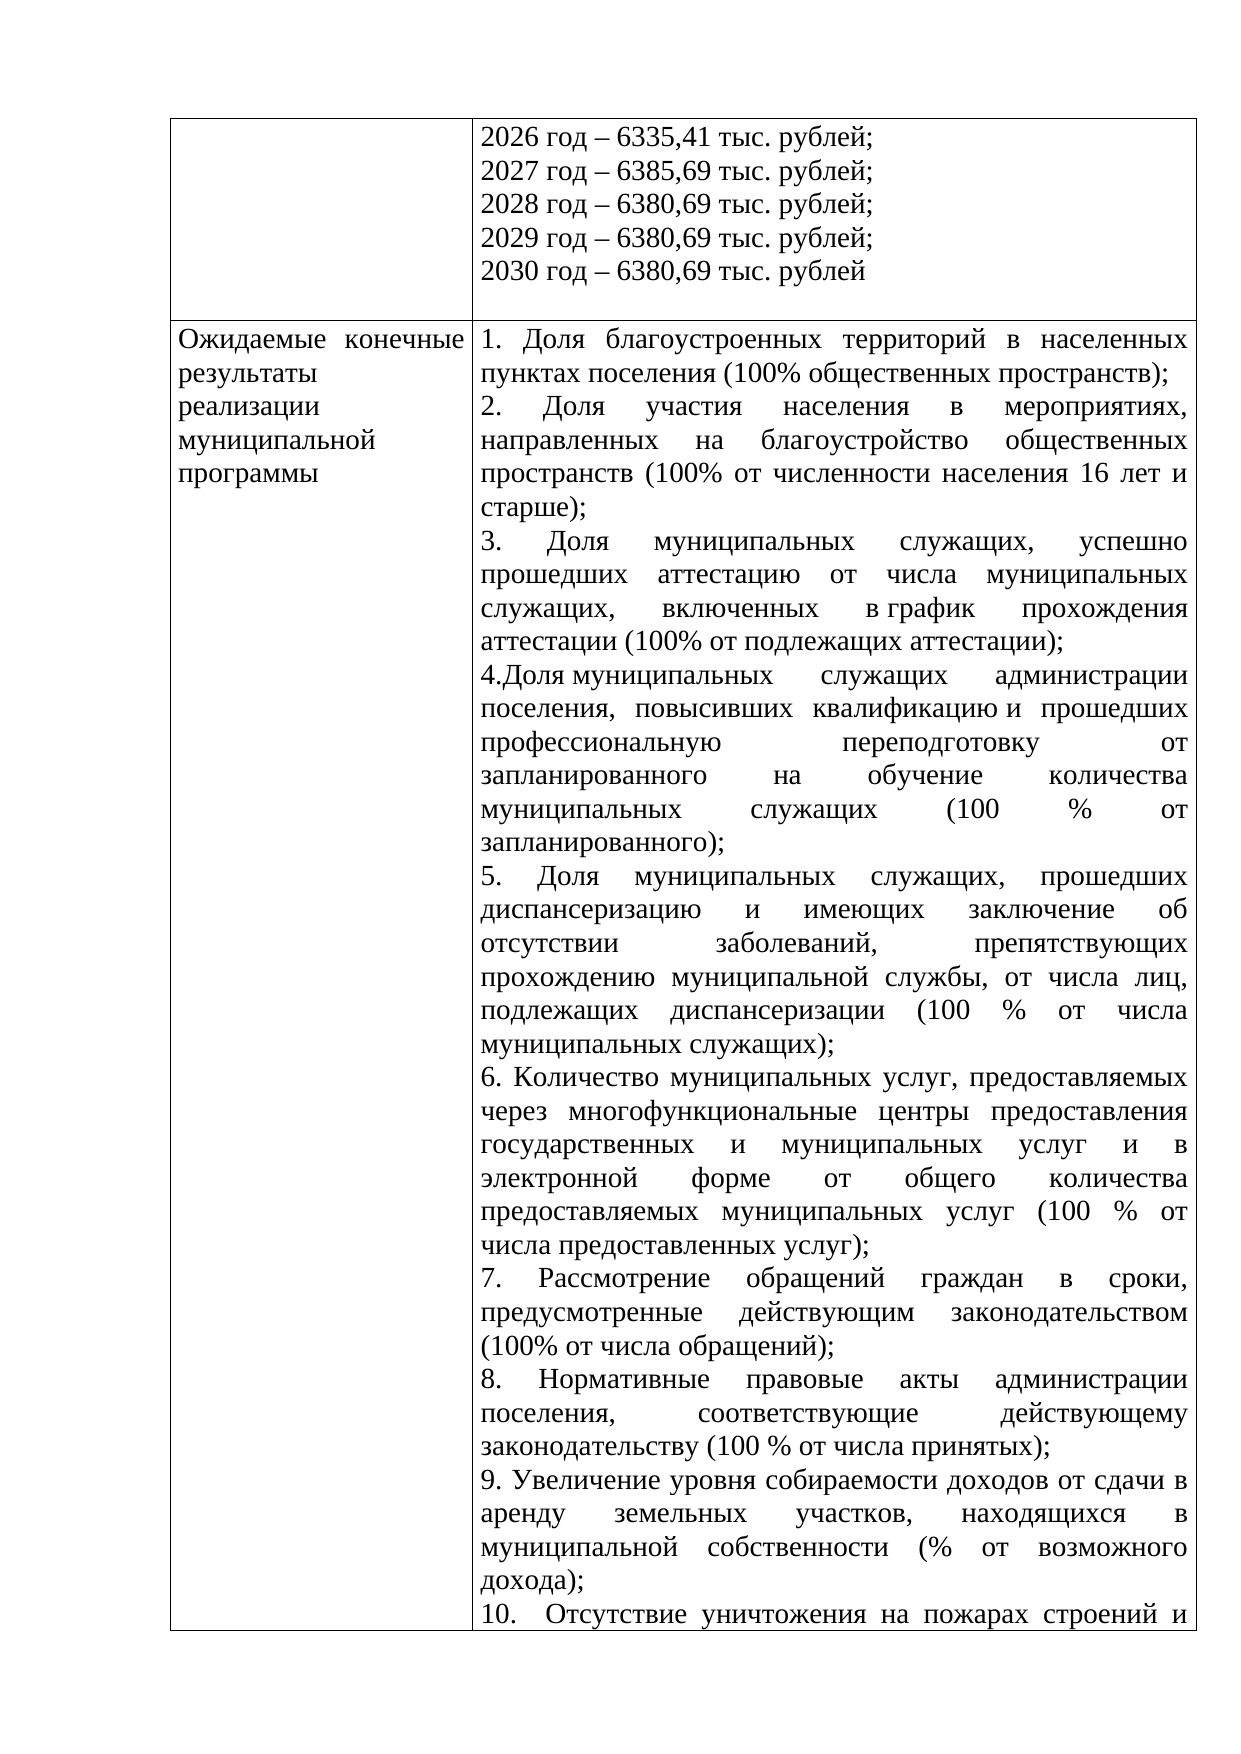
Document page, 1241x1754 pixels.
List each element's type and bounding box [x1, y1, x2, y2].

table_cell [473, 119, 1196, 320]
table_cell [171, 321, 472, 1629]
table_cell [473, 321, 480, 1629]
table_cell [171, 119, 472, 320]
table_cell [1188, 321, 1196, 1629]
